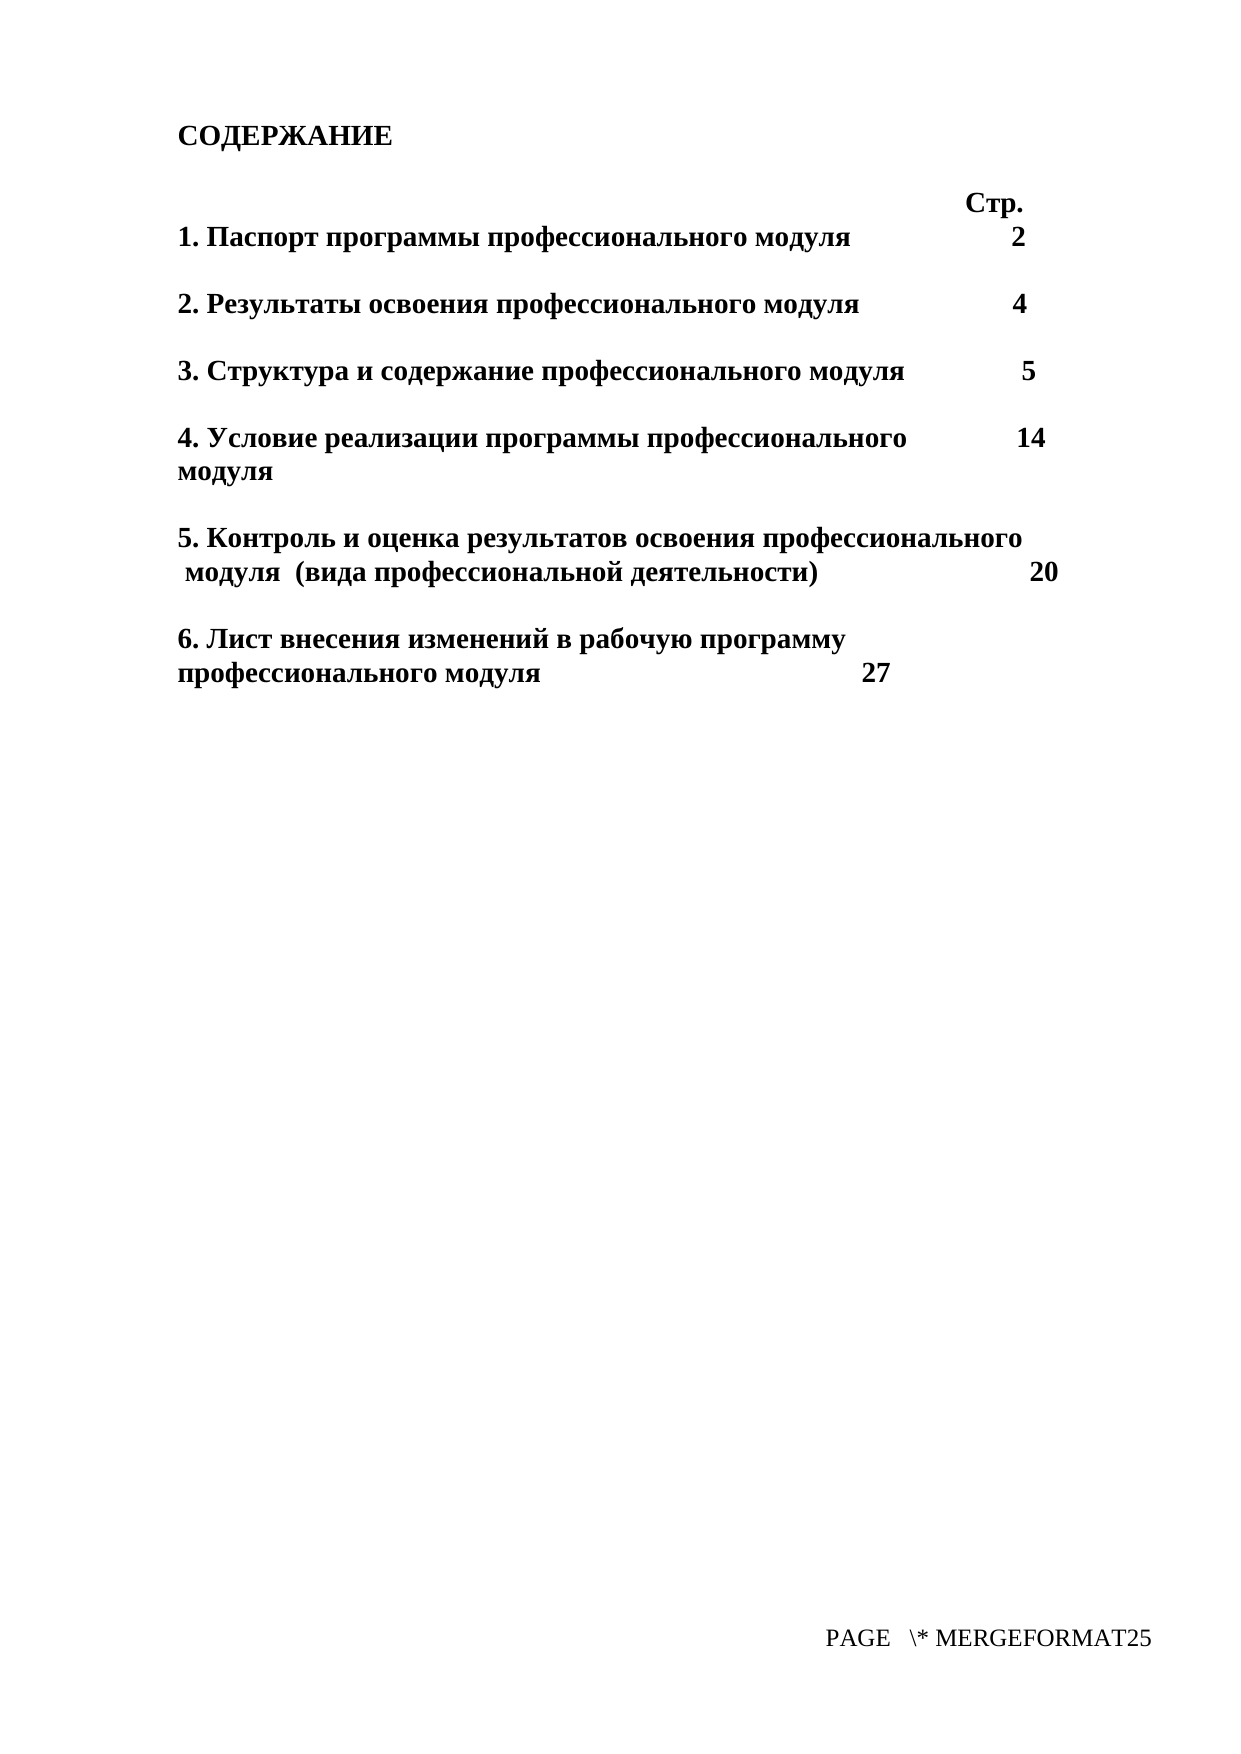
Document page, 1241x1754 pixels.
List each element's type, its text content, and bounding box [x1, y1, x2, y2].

text 2. Результаты освоения профессионального модуля 4 [177, 286, 1152, 319]
text 3. Структура и содержание профессионального модуля 5 [177, 353, 1152, 386]
text модуля (вида профессиональной деятельности) 20 [177, 554, 1152, 588]
text 1. Паспорт программы профессионального модуля 2 [177, 219, 1152, 252]
text профессионального модуля 27 [177, 655, 1152, 688]
text 6. Лист внесения изменений в рабочую программу [177, 621, 1152, 655]
text Стр. [177, 185, 1152, 219]
text 5. Контроль и оценка результатов освоения профессионального [177, 521, 1152, 554]
text модуля [177, 453, 1152, 487]
text СОДЕРЖАНИЕ [177, 118, 1152, 152]
text 4. Условие реализации программы профессионального 14 [177, 420, 1152, 453]
